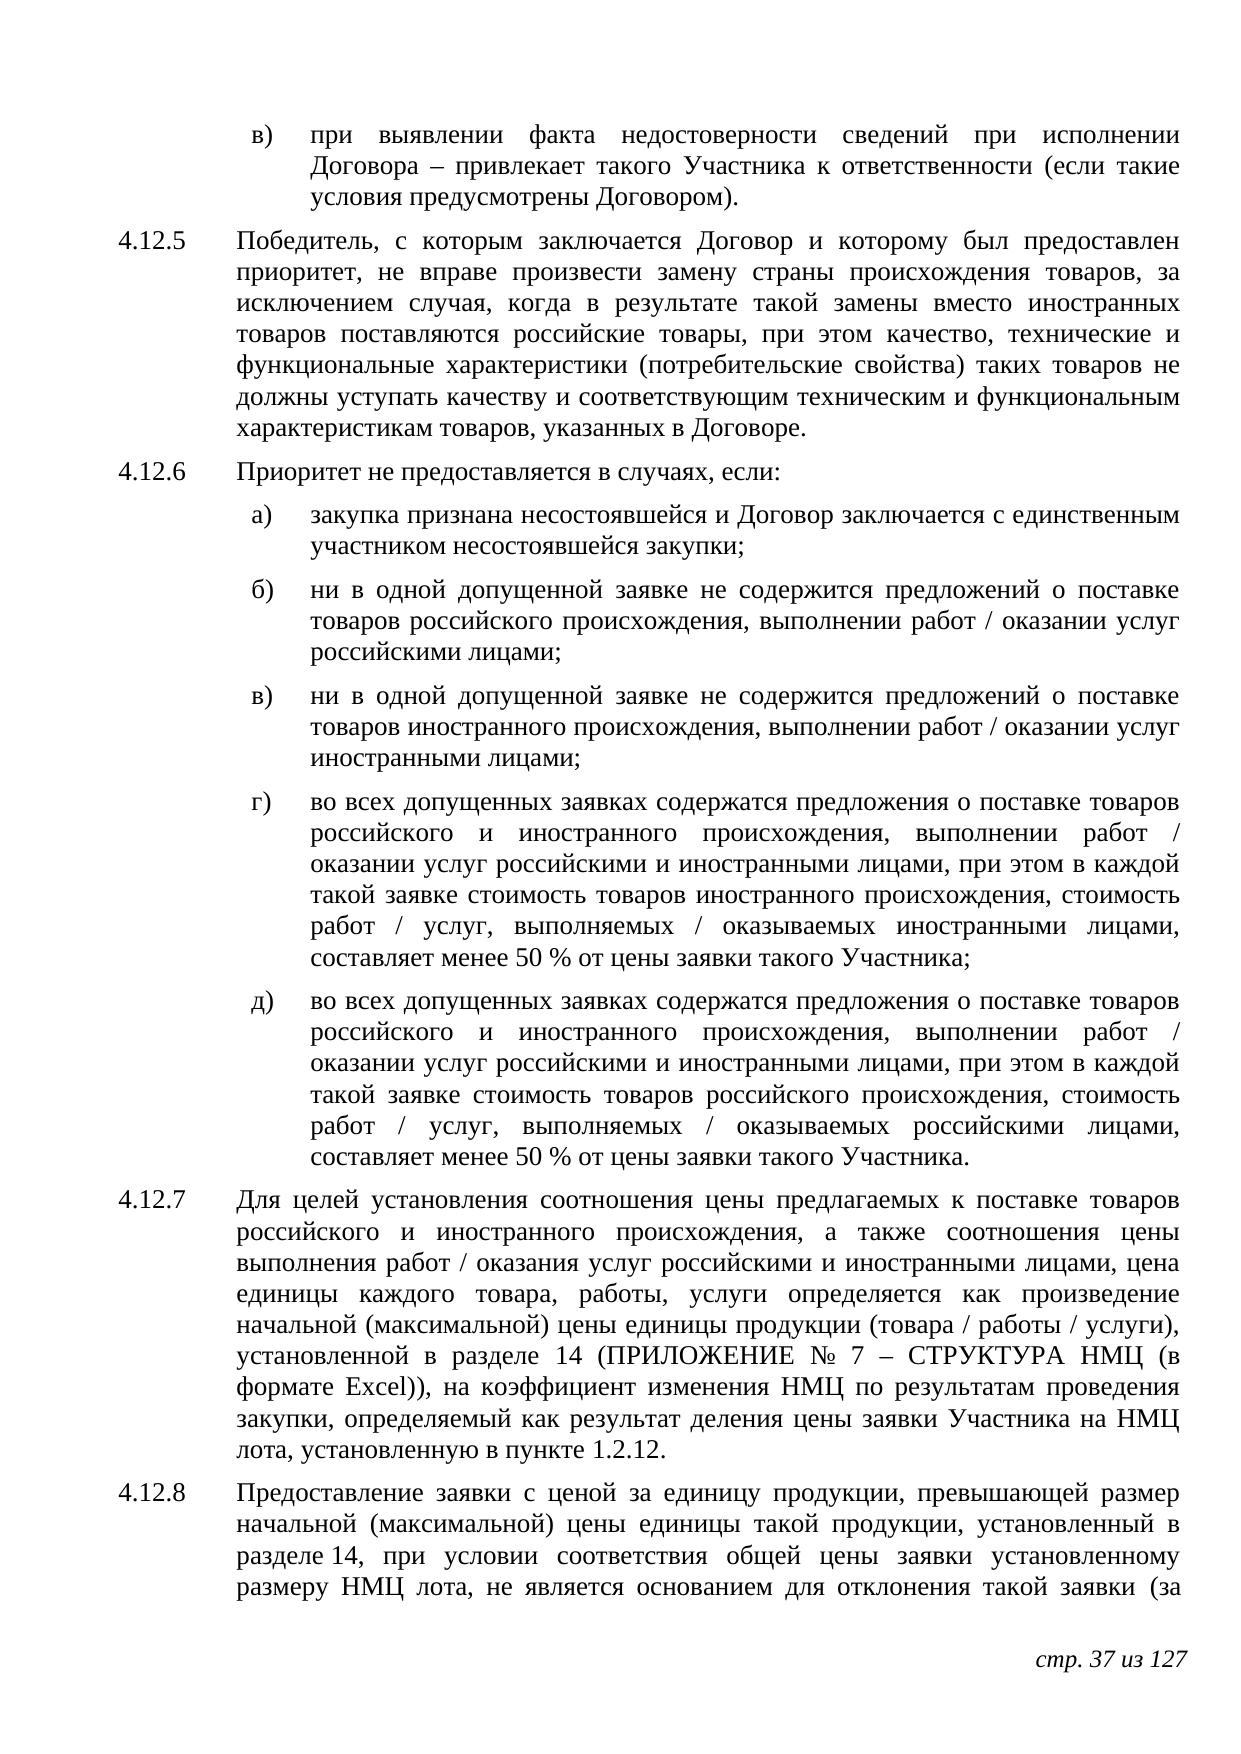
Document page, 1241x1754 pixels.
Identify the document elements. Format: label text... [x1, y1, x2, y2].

text при выявлении факта недостоверности сведений при исполнении Договора – привлекает такого Участника к ответственности (если такие условия предусмотрены Договором). [251, 118, 1181, 212]
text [118, 1476, 1181, 1601]
text ни в одной допущенной заявке не содержится предложений о поставке товаров иностранного происхождения, выполнении работ / оказании услуг иностранными лицами; [251, 679, 1181, 772]
text Приоритет не предоставляется в случаях, если: [118, 454, 1181, 486]
text Победитель, с которым заключается Договор и которому был предоставлен приоритет, не вправе произвести замену страны происхождения товаров, за исключением случая, когда в результате такой замены вместо иностранных товаров поставляются российские товары, при этом качество, технические и функциональные характеристики (потребительские свойства) таких товаров не должны уступать качеству и соответствующим техническим и функциональным характеристикам товаров, указанных в Договоре. [118, 224, 1181, 442]
text закупка признана несостоявшейся и Договор заключается с единственным участником несостоявшейся закупки; [251, 498, 1181, 561]
text Для целей установления соотношения цены предлагаемых к поставке товаров российского и иностранного происхождения, а также соотношения цены выполнения работ / оказания услуг российскими и иностранными лицами, цена единицы каждого товара, работы, услуги определяется как произведение начальной (максимальной) цены единицы продукции (товара / работы / услуги), установленной в разделе 14 (ПРИЛОЖЕНИЕ № 7 – СТРУКТУРА НМЦ (в формате Excel)), на коэффициент изменения НМЦ по результатам проведения закупки, определяемый как результат деления цены заявки Участника на НМЦ лота, установленную в пункте 1.2.12. [118, 1184, 1181, 1464]
text во всех допущенных заявках содержатся предложения о поставке товаров российского и иностранного происхождения, выполнении работ / оказании услуг российскими и иностранными лицами, при этом в каждой такой заявке стоимость товаров иностранного происхождения, стоимость работ / услуг, выполняемых / оказываемых иностранными лицами, составляет менее 50 % от цены заявки такого Участника; [251, 785, 1181, 972]
text во всех допущенных заявках содержатся предложения о поставке товаров российского и иностранного происхождения, выполнении работ / оказании услуг российскими и иностранными лицами, при этом в каждой такой заявке стоимость товаров российского происхождения, стоимость работ / услуг, выполняемых / оказываемых российскими лицами, составляет менее 50 % от цены заявки такого Участника. [251, 984, 1181, 1171]
text ни в одной допущенной заявке не содержится предложений о поставке товаров российского происхождения, выполнении работ / оказании услуг российскими лицами; [251, 573, 1181, 666]
